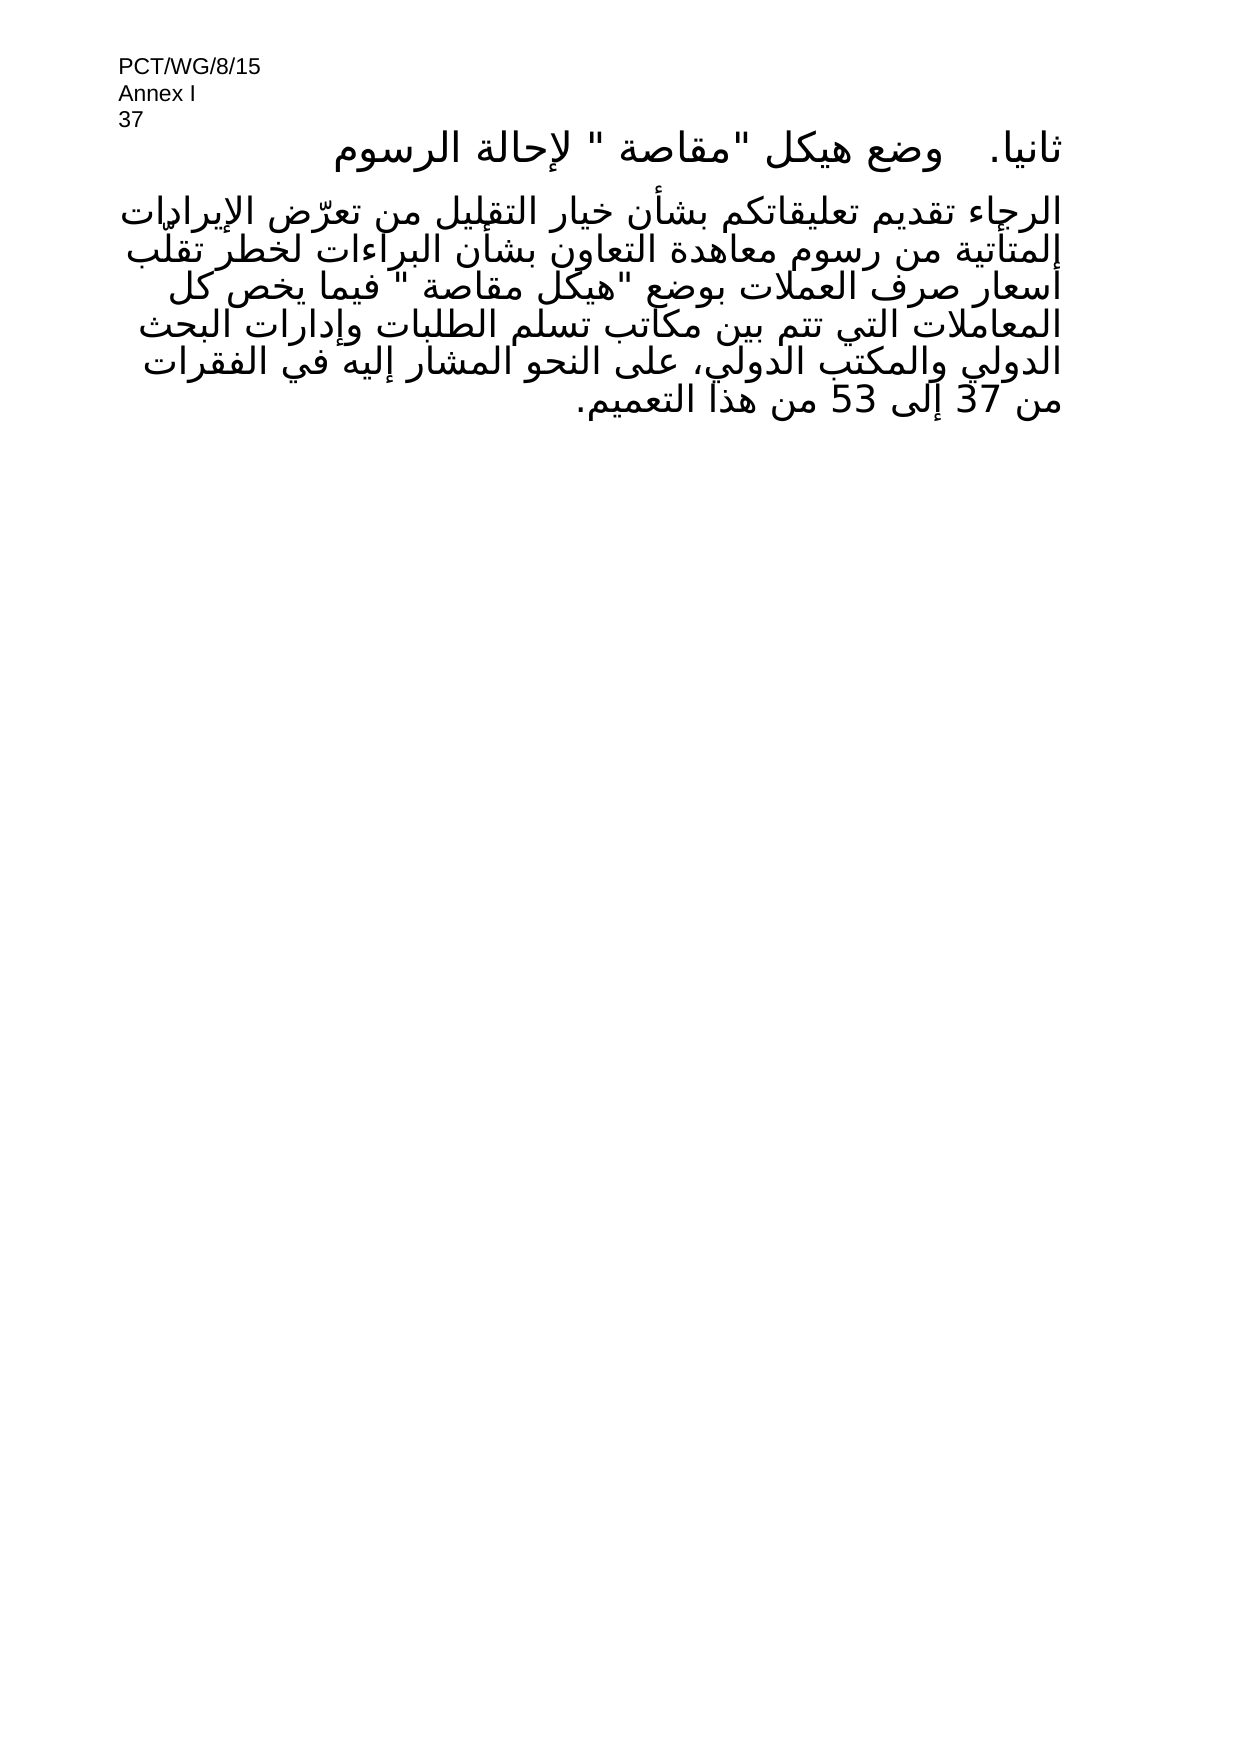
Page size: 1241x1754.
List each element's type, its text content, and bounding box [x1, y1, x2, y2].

text ثانيا. وضع هيكل "مقاصة " لإحالة الرسوم [118, 132, 443, 170]
text ثانيا. وضع هيكل "مقاصة " لإحالة الرسوم [425, 132, 1063, 170]
text الرجاء تقديم تعليقاتكم بشأن خيار التقليل من تعرّض الإيرادات المتأتية من رسوم معاهدة التعاون بشأن البراءات لخطر تقلّب أسعار صرف العملات بوضع "هيكل مقاصة " فيما يخص كل المعاملات التي تتم بين مكاتب تسلم الطلبات وإدارات البحث الدولي والمكتب الدولي، على النحو المشار إليه في الفقرات من 37 إلى 53 من هذا التعميم. [118, 195, 1063, 420]
